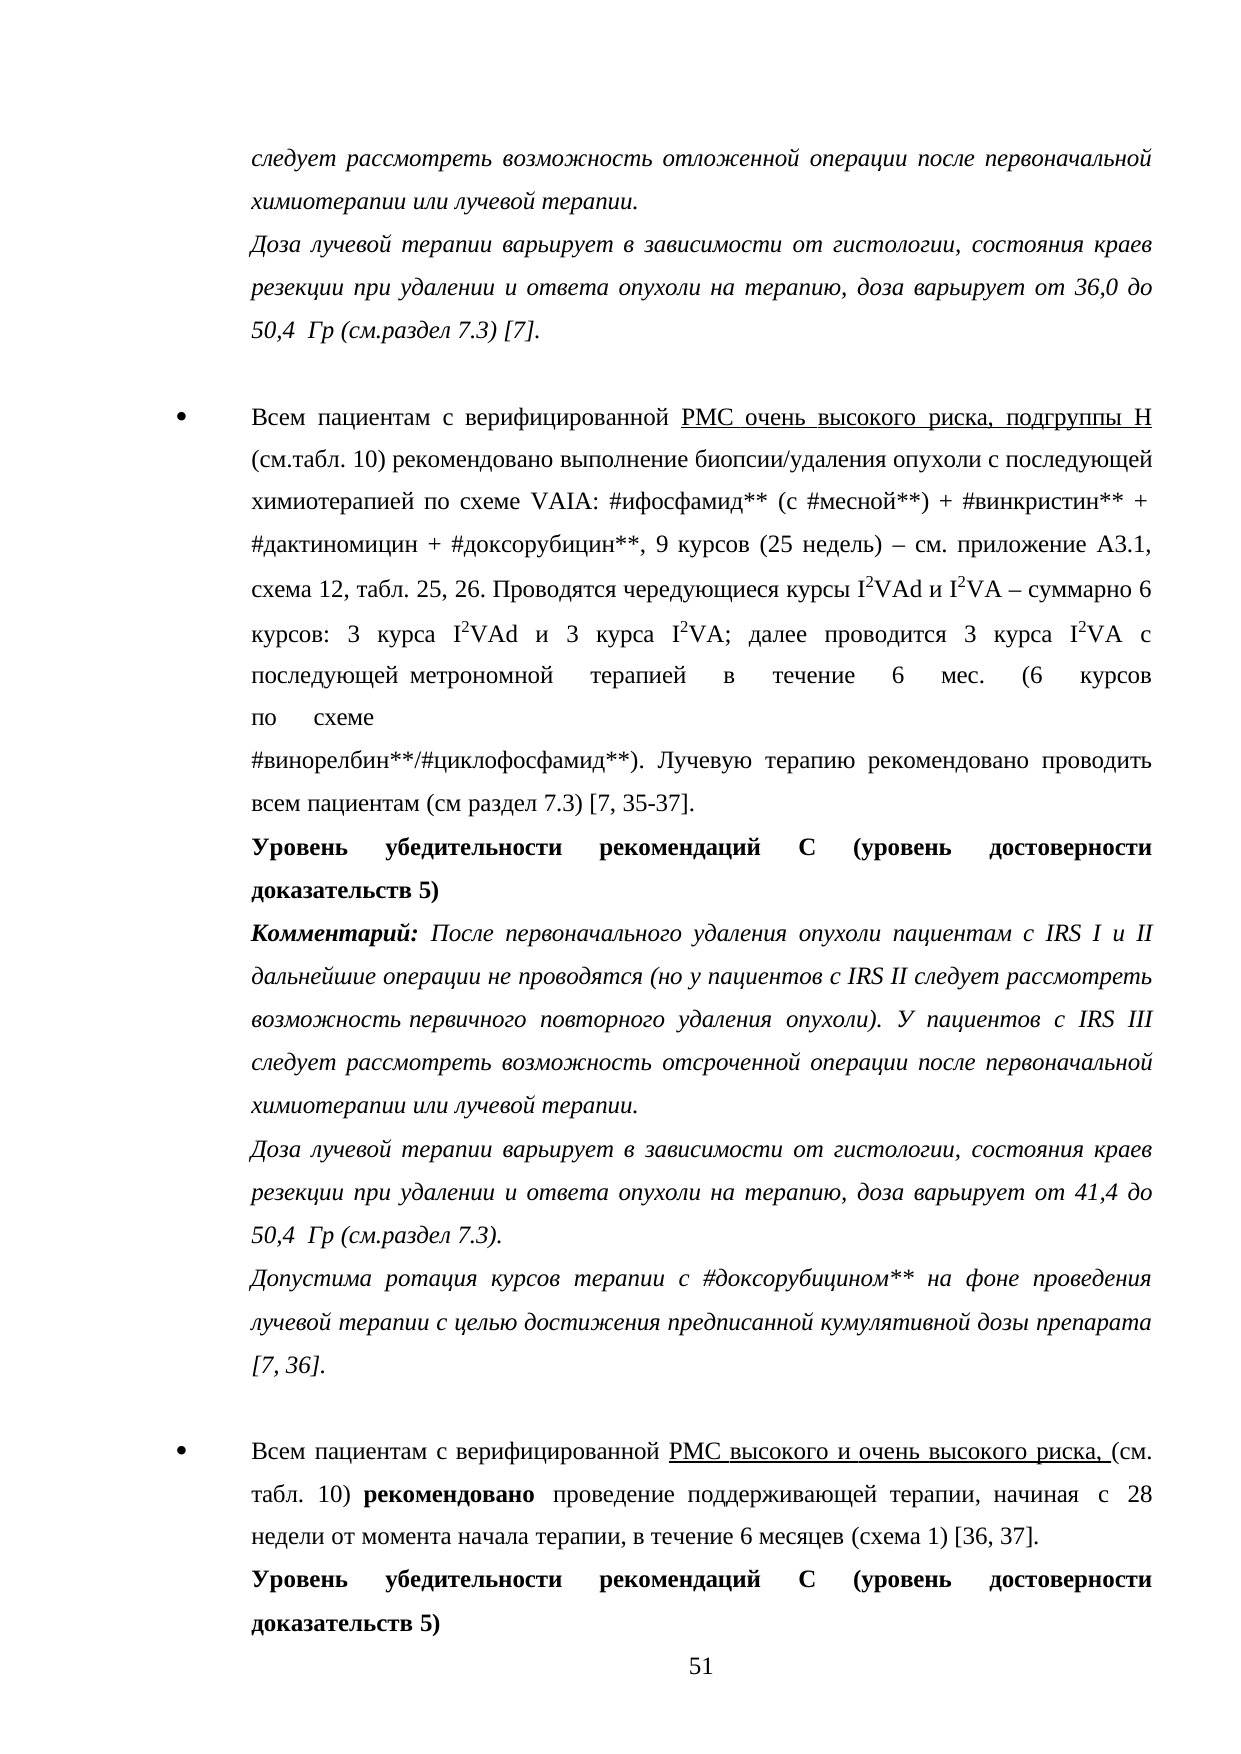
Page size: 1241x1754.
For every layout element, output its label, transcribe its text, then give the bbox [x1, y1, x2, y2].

text Доза лучевой терапии варьирует в зависимости от гистологии, состояния краев резекции при удалении и ответа опухоли на терапию, доза варьирует от 41,4 до 50,4 Гр (см.раздел 7.3). [251, 1134, 1153, 1249]
text следует рассмотреть возможность отложенной операции после первоначальной химиотерапии или лучевой терапии. [251, 143, 1152, 215]
subtitle Уровень убедительности рекомендаций С (уровень достоверности доказательств 5) [251, 832, 1152, 904]
text Комментарий: После первоначального удаления опухоли пациентам с IRS I и II дальнейшие операции не проводятся (но у пациентов с IRS II следует рассмотреть возможность первичного повторного удаления опухоли). У пациентов с IRS III следует рассмотреть возможность отсроченной операции после первоначальной химиотерапии или лучевой терапии. [251, 918, 1152, 1119]
list Всем пациентам с верифицированной РМС высокого и очень высокого риска, (см. табл. 10) рекомендовано проведение поддерживающей терапии, начиная с 28 недели от момента начала терапии, в течение 6 месяцев (схема 1) [36, 37]. [177, 1436, 1153, 1549]
text Доза лучевой терапии варьирует в зависимости от гистологии, состояния краев резекции при удалении и ответа опухоли на терапию, доза варьирует от 36,0 до 50,4 Гр (см.раздел 7.3) [7]. [251, 229, 1153, 344]
text #винорелбин**/#циклофосфамид**). Лучевую терапию рекомендовано проводить всем пациентам (см раздел 7.3) [7, 35-37]. [251, 745, 1152, 817]
list Всем пациентам с верифицированной РМС очень высокого риска, подгруппы Н (см.табл. 10) рекомендовано выполнение биопсии/удаления опухоли с последующей химиотерапией по схеме VAIA: #ифосфамид** (с #месной**) + #винкристин** + [177, 402, 1152, 515]
subtitle Уровень убедительности рекомендаций С (уровень достоверности доказательств 5) [251, 1564, 1152, 1637]
text Допустима ротация курсов терапии с #доксорубицином** на фоне проведения лучевой терапии с целью достижения предписанной кумулятивной дозы препарата [7, 36]. [251, 1263, 1152, 1378]
text #дактиномицин + #доксорубицин**, 9 курсов (25 недель) – см. приложение А3.1, схема 12, табл. 25, 26. Проводятся чередующиеся курсы I2VAd и I2VA – суммарно 6 курсов: 3 курса I2VAd и 3 курса I2VA; далее проводится 3 курса I2VA с последующей метрономной терапией в течение 6 мес. (6 курсов по схеме [251, 529, 1152, 731]
